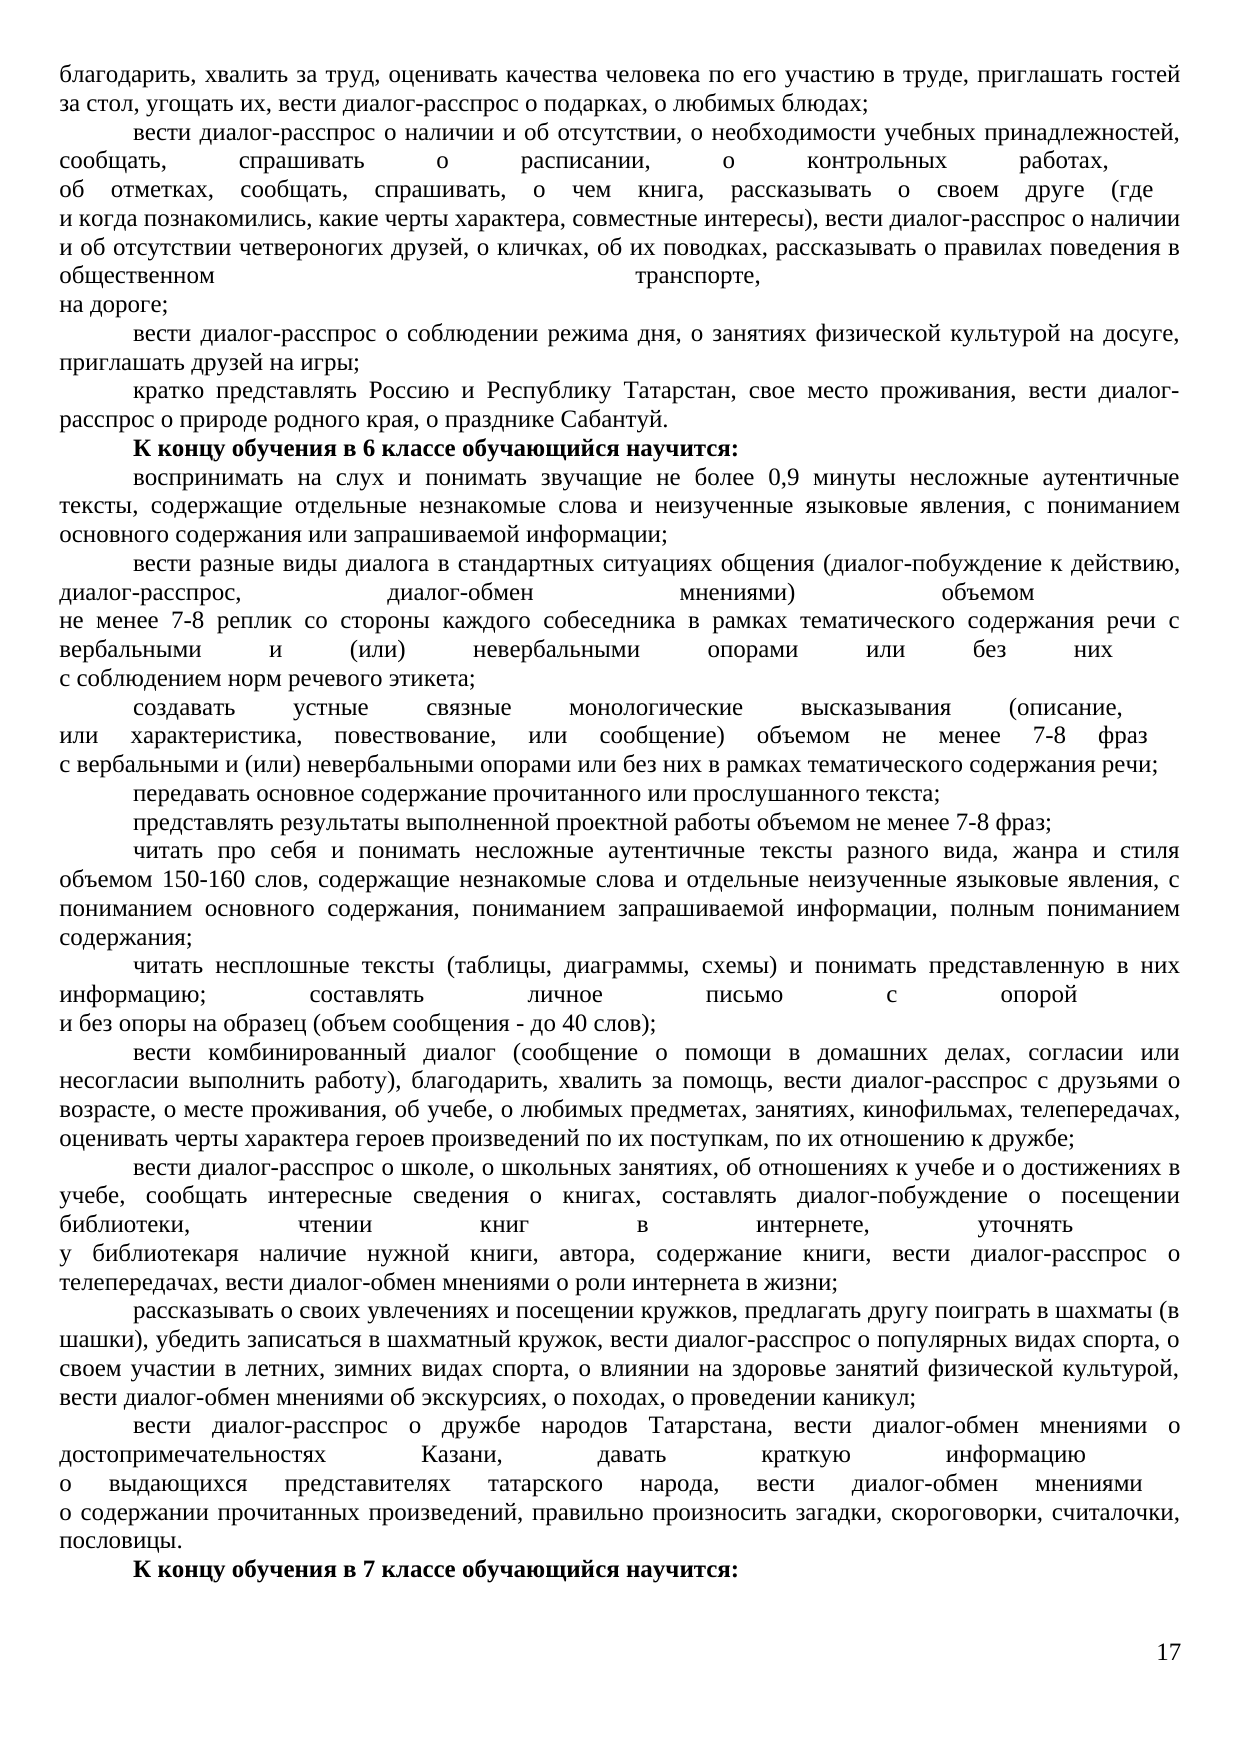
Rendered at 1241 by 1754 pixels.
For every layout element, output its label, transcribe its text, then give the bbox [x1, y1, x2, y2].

text вести комбинированный диалог (сообщение о помощи в домашних делах, согласии или несогласии выполнить работу), благодарить, хвалить за помощь, вести диалог-расспрос с друзьями о возрасте, о месте проживания, об учебе, о любимых предметах, занятиях, кинофильмах, телепередачах, оценивать черты характера героев произведений по их поступкам, по их отношению к дружбе; [59, 1037, 1181, 1152]
text К концу обучения в 6 классе обучающийся научится: [59, 433, 1181, 462]
text вести диалог-расспрос о наличии и об отсутствии, о необходимости учебных принадлежностей, сообщать, спрашивать о расписании, о контрольных работах, об отметках, сообщать, спрашивать, о чем книга, рассказывать о своем друге (где и когда познакомились, какие черты характера, совместные интересы), вести диалог-расспрос о наличии и об отсутствии четвероногих друзей, о кличках, об их поводках, рассказывать о правилах поведения в общественном транспорте, на дороге; [59, 117, 1181, 318]
text представлять результаты выполненной проектной работы объемом не менее 7-8 фраз; [59, 807, 1181, 835]
text рассказывать о своих увлечениях и посещении кружков, предлагать другу поиграть в шахматы (в шашки), убедить записаться в шахматный кружок, вести диалог-расспрос о популярных видах спорта, о своем участии в летних, зимних видах спорта, о влиянии на здоровье занятий физической культурой, вести диалог-обмен мнениями об экскурсиях, о походах, о проведении каникул; [59, 1295, 1181, 1410]
text кратко представлять Россию и Республику Татарстан, свое место проживания, вести диалог-расспрос о природе родного края, о празднике Сабантуй. [59, 375, 1181, 433]
text вести диалог-расспрос о школе, о школьных занятиях, об отношениях к учебе и о достижениях в учебе, сообщать интересные сведения о книгах, составлять диалог-побуждение о посещении библиотеки, чтении книг в интернете, уточнять у библиотекаря наличие нужной книги, автора, содержание книги, вести диалог-расспрос о телепередачах, вести диалог-обмен мнениями о роли интернета в жизни; [59, 1152, 1181, 1295]
text читать несплошные тексты (таблицы, диаграммы, схемы) и понимать представленную в них информацию; составлять личное письмо с опорой и без опоры на образец (объем сообщения - до 40 слов); [59, 950, 1181, 1037]
text воспринимать на слух и понимать звучащие не более 0,9 минуты несложные аутентичные тексты, содержащие отдельные незнакомые слова и неизученные языковые явления, с пониманием основного содержания или запрашиваемой информации; [59, 462, 1181, 548]
text вести разные виды диалога в стандартных ситуациях общения (диалог-побуждение к действию, диалог-расспрос, диалог-обмен мнениями) объемом не менее 7-8 реплик со стороны каждого собеседника в рамках тематического содержания речи с вербальными и (или) невербальными опорами или без них с соблюдением норм речевого этикета; [59, 548, 1181, 692]
text читать про себя и понимать несложные аутентичные тексты разного вида, жанра и стиля объемом 150-160 слов, содержащие незнакомые слова и отдельные неизученные языковые явления, с пониманием основного содержания, пониманием запрашиваемой информации, полным пониманием содержания; [59, 835, 1181, 950]
text передавать основное содержание прочитанного или прослушанного текста; [59, 778, 1181, 807]
text вести диалог-расспрос о дружбе народов Татарстана, вести диалог-обмен мнениями о достопримечательностях Казани, давать краткую информацию о выдающихся представителях татарского народа, вести диалог-обмен мнениями о содержании прочитанных произведений, правильно произносить загадки, скороговорки, считалочки, пословицы. [59, 1410, 1181, 1554]
text К концу обучения в 7 классе обучающийся научится: [59, 1554, 1181, 1583]
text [59, 59, 1181, 117]
text вести диалог-расспрос о соблюдении режима дня, о занятиях физической культурой на досуге, приглашать друзей на игры; [59, 318, 1181, 375]
text создавать устные связные монологические высказывания (описание, или характеристика, повествование, или сообщение) объемом не менее 7-8 фраз с вербальными и (или) невербальными опорами или без них в рамках тематического содержания речи; [59, 692, 1181, 778]
